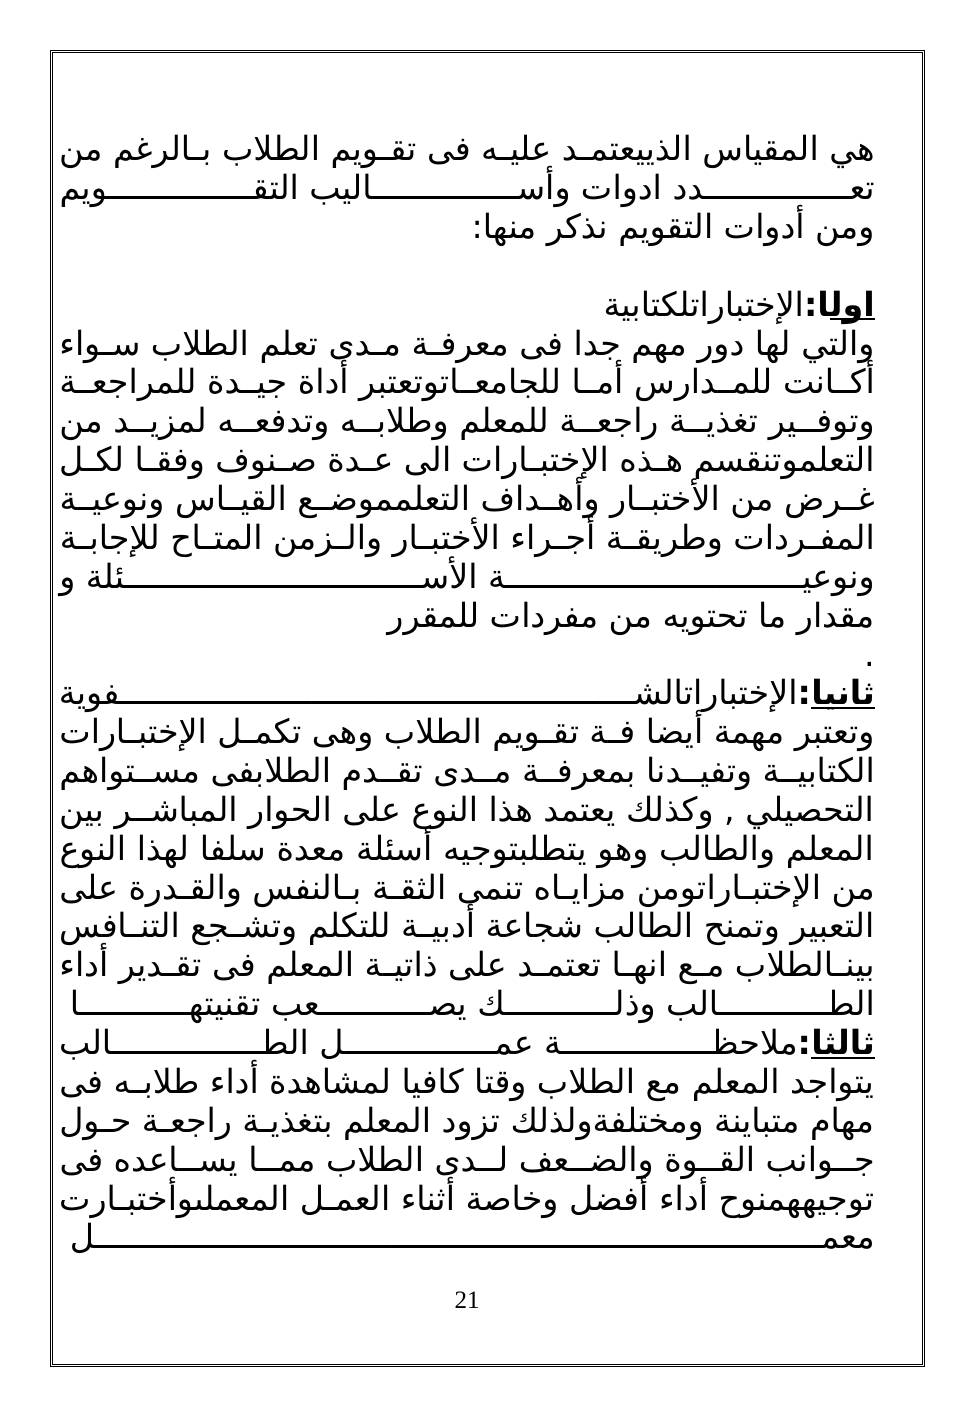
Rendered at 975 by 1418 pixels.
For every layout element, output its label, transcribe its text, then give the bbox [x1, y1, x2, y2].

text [59, 635, 874, 1257]
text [59, 130, 874, 246]
text اولا:الإختباراتلكتابية والتي لها دور مهم جدا فى معرفة مدى تعلم الطلاب سواء أكانت للمدارس أما للجامعاتوتعتبر أداة جيدة للمراجعة وتوفير تغذية راجعة للمعلم وطلابه وتدفعه لمزيد من التعلموتنقسم هذه الإختبارات الى عدة صنوف وفقا لكل غرض من الأختبار وأهداف التعلمموضع القياس ونوعية المفردات وطريقة أجراء الأختبار والزمن المتاح للإجابة ونوعية الأسئلة و مقدار ما تحتويه من مفردات للمقرر [59, 246, 874, 635]
